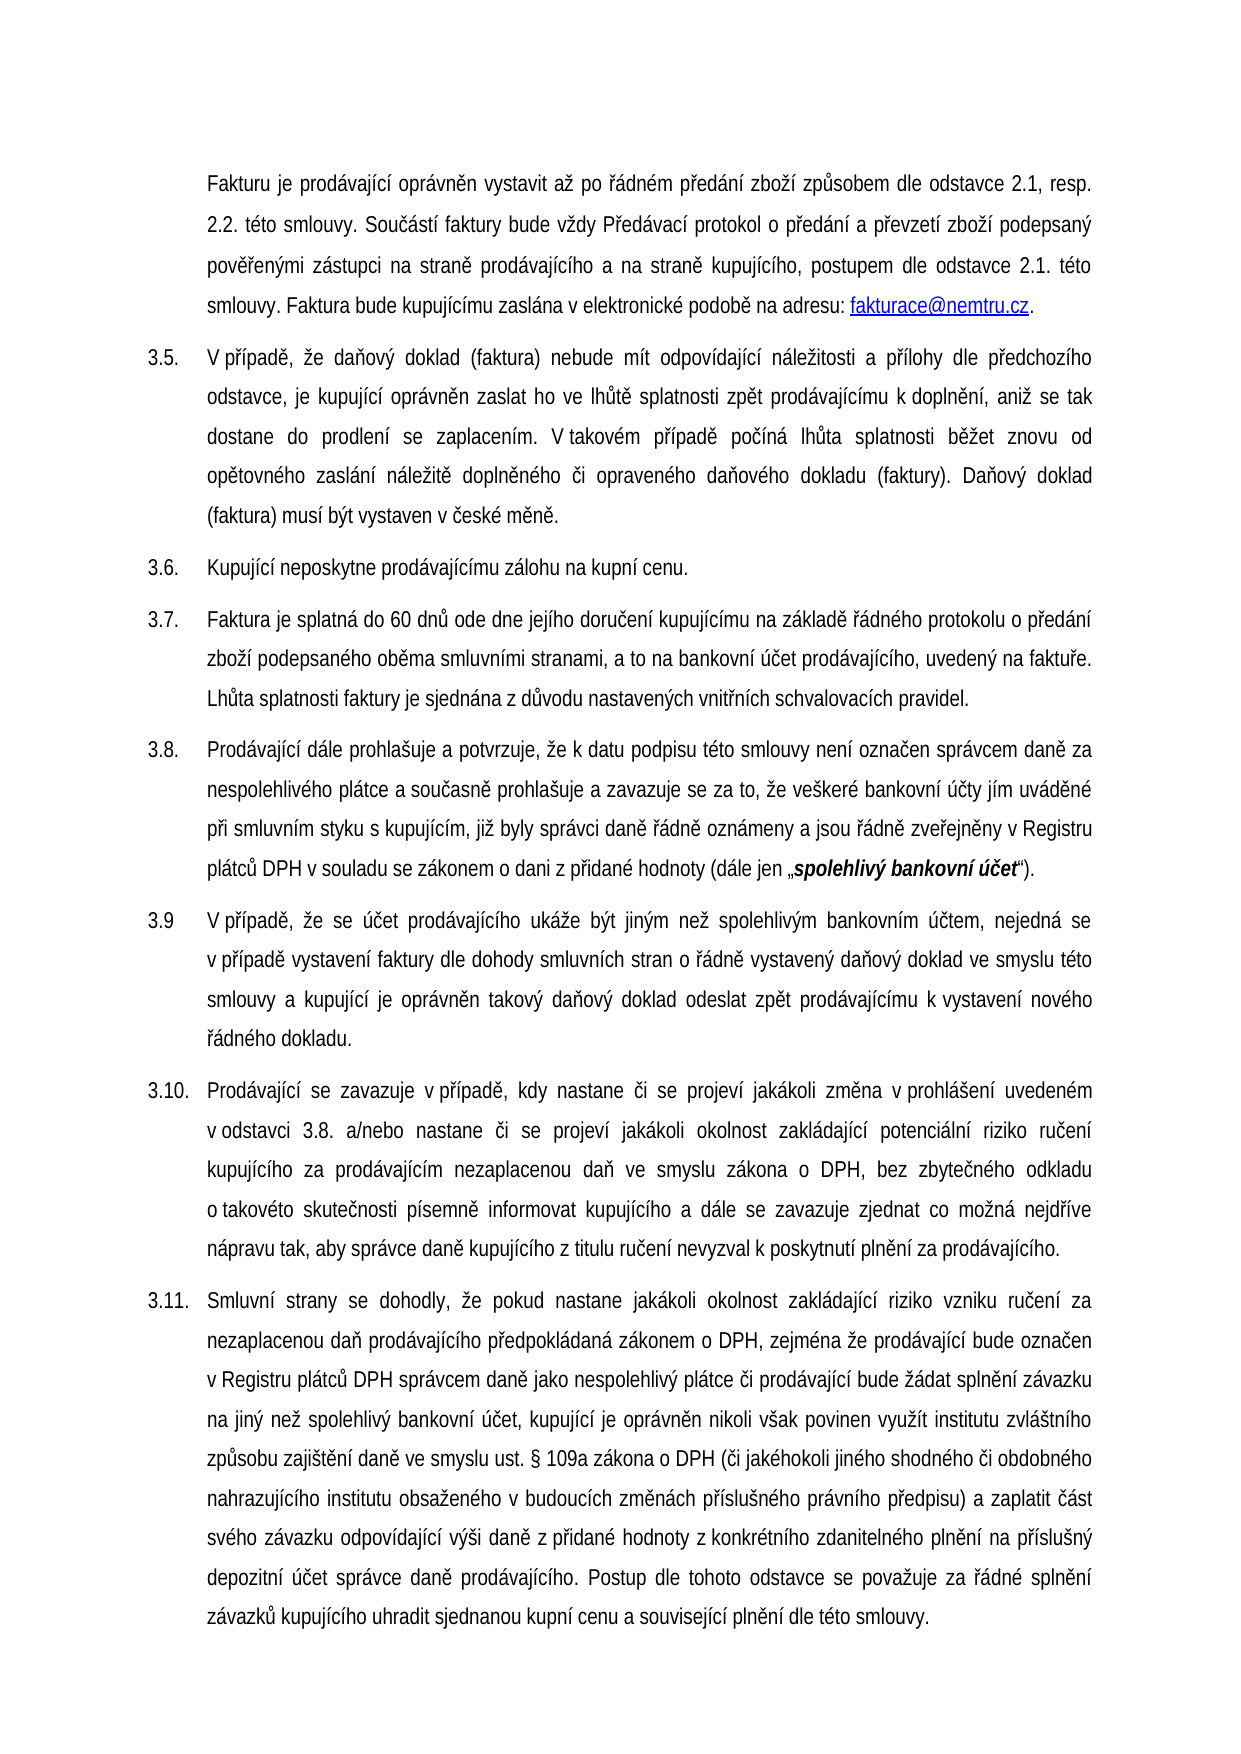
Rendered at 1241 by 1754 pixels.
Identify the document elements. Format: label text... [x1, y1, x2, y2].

text 3.10. Prodávající se zavazuje v případě, kdy nastane či se projeví jakákoli změna v prohlášení uvedeném v odstavci 3.8. a/nebo nastane či se projeví jakákoli okolnost zakládající potenciální riziko ručení kupujícího za prodávajícím nezaplacenou daň ve smyslu zákona o DPH, bez zbytečného odkladu o takovéto skutečnosti písemně informovat kupujícího a dále se zavazuje zjednat co možná nejdříve nápravu tak, aby správce daně kupujícího z titulu ručení nevyzval k poskytnutí plnění za prodávajícího. [148, 1077, 1092, 1262]
text Fakturu je prodávající oprávněn vystavit až po řádném předání zboží způsobem dle odstavce 2.1, resp. 2.2. této smlouvy. Součástí faktury bude vždy Předávací protokol o předání a převzetí zboží podepsaný pověřenými zástupci na straně prodávajícího a na straně kupujícího, postupem dle odstavce 2.1. této smlouvy. Faktura bude kupujícímu zaslána v elektronické podobě na adresu: fakturace@nemtru.cz. [169, 170, 1092, 318]
list Smluvní strany se dohodly, že pokud nastane jakákoli okolnost zakládající riziko vzniku ručení za nezaplacenou daň prodávajícího předpokládaná zákonem o DPH, zejména že prodávající bude označen v Registru plátců DPH správcem daně jako nespolehlivý plátce či prodávající bude žádat splnění závazku na jiný než spolehlivý bankovní účet, kupující je oprávněn nikoli však povinen využít institutu zvláštního způsobu zajištění daně ve smyslu ust. § 109a zákona o DPH (či jakéhokoli jiného shodného či obdobného nahrazujícího institutu obsaženého v budoucích změnách příslušného právního předpisu) a zaplatit část svého závazku odpovídající výši daně z přidané hodnoty z konkrétního zdanitelného plnění na příslušný depozitní účet správce daně prodávajícího. Postup dle tohoto odstavce se považuje za řádné splnění závazků kupujícího uhradit sjednanou kupní cenu a související plnění dle této smlouvy. [148, 1287, 1092, 1629]
text 3.6. Kupující neposkytne prodávajícímu zálohu na kupní cenu. [148, 553, 1092, 580]
text 3.8. Prodávající dále prohlašuje a potvrzuje, že k datu podpisu této smlouvy není označen správcem daně za nespolehlivého plátce a současně prohlašuje a zavazuje se za to, že veškeré bankovní účty jím uváděné při smluvním styku s kupujícím, již byly správci daně řádně oznámeny a jsou řádně zveřejněny v Registru plátců DPH v souladu se zákonem o dani z přidané hodnoty (dále jen „spolehlivý bankovní účet“). [148, 736, 1092, 881]
list V případě, že se účet prodávajícího ukáže být jiným než spolehlivým bankovním účtem, nejedná se v případě vystavení faktury dle dohody smluvních stran o řádně vystavený daňový doklad ve smyslu této smlouvy a kupující je oprávněn takový daňový doklad odeslat zpět prodávajícímu k vystavení nového řádného dokladu. [148, 907, 1092, 1052]
list V případě, že daňový doklad (faktura) nebude mít odpovídající náležitosti a přílohy dle předchozího odstavce, je kupující oprávněn zaslat ho ve lhůtě splatnosti zpět prodávajícímu k doplnění, aniž se tak dostane do prodlení se zaplacením. V takovém případě počíná lhůta splatnosti běžet znovu od opětovného zaslání náležitě doplněného či opraveného daňového dokladu (faktury). Daňový doklad (faktura) musí být vystaven v české měně. [148, 344, 1092, 528]
list Faktura je splatná do 60 dnů ode dne jejího doručení kupujícímu na základě řádného protokolu o předání zboží podepsaného oběma smluvními stranami, a to na bankovní účet prodávajícího, uvedený na faktuře. Lhůta splatnosti faktury je sjednána z důvodu nastavených vnitřních schvalovacích pravidel. [148, 606, 1092, 711]
